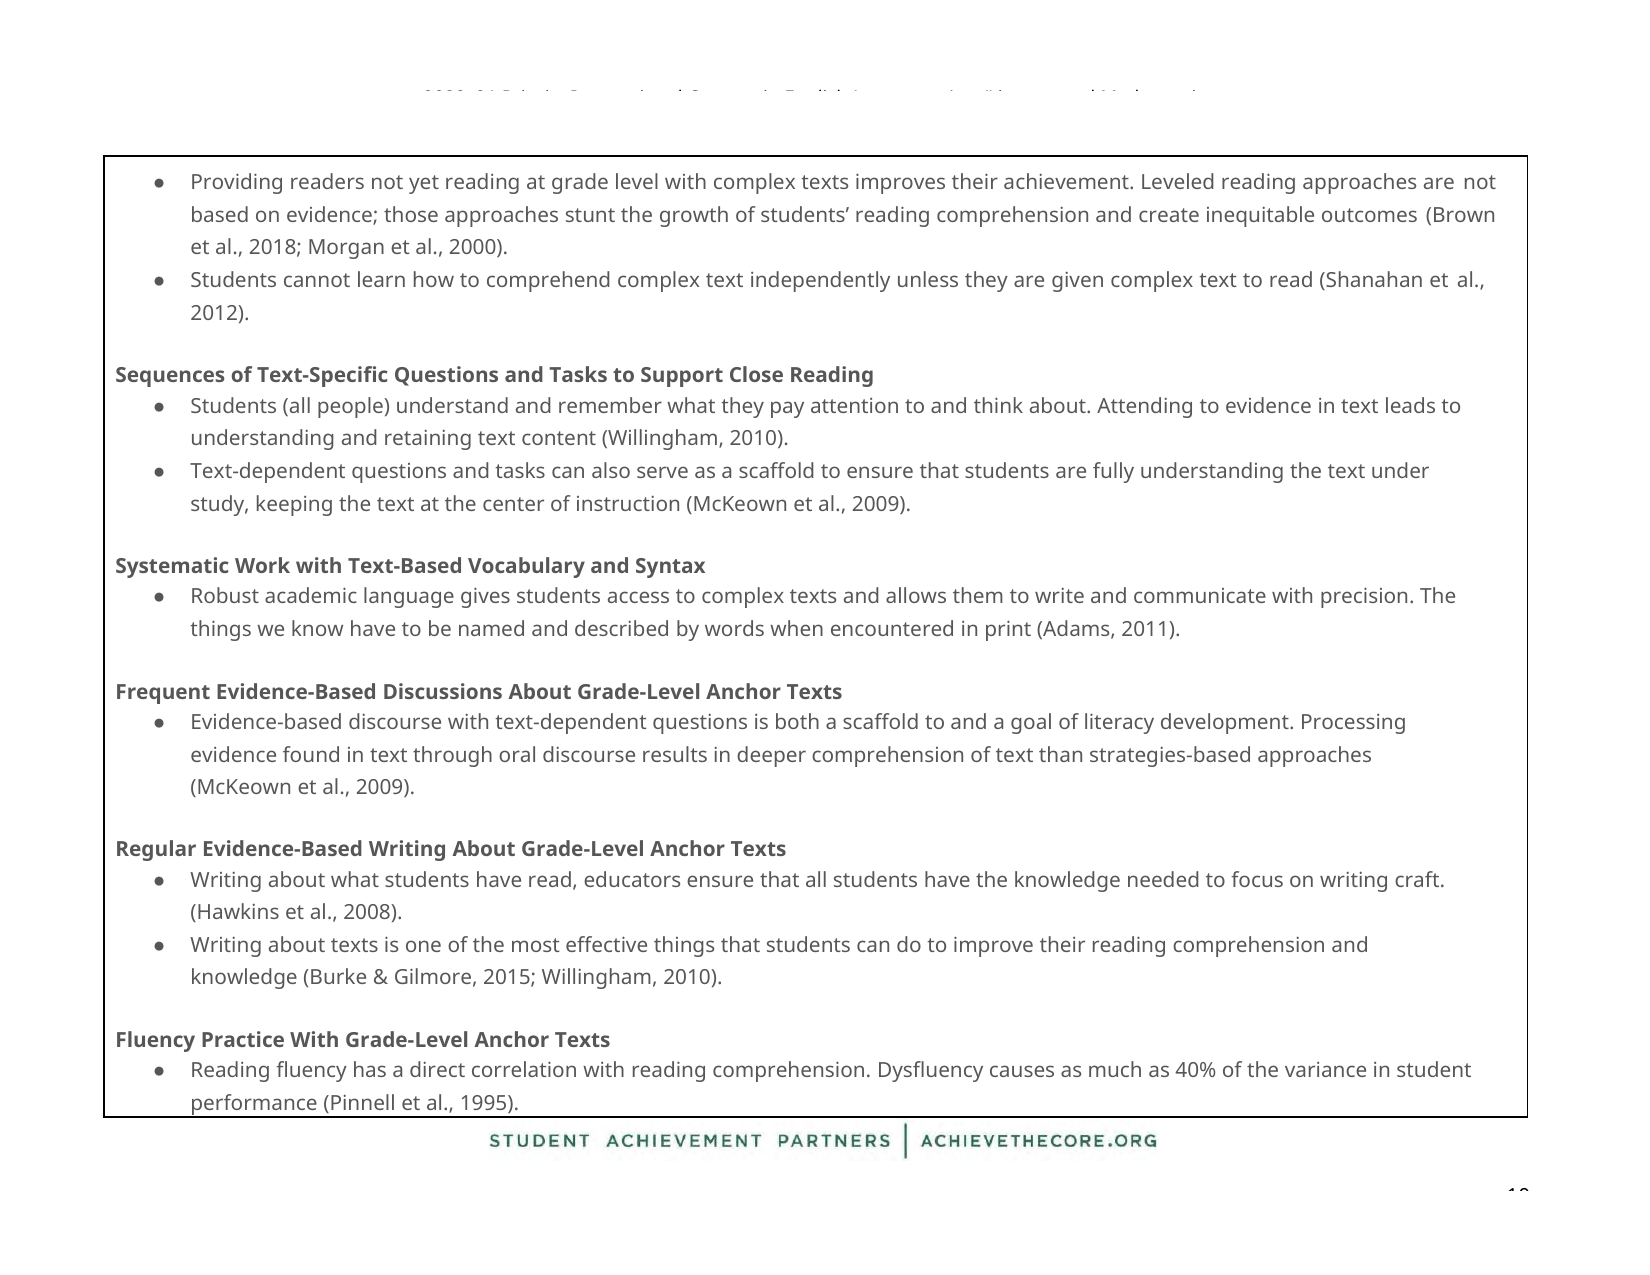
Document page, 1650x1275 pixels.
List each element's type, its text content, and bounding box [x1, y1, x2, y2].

picture [488, 1118, 1160, 1161]
